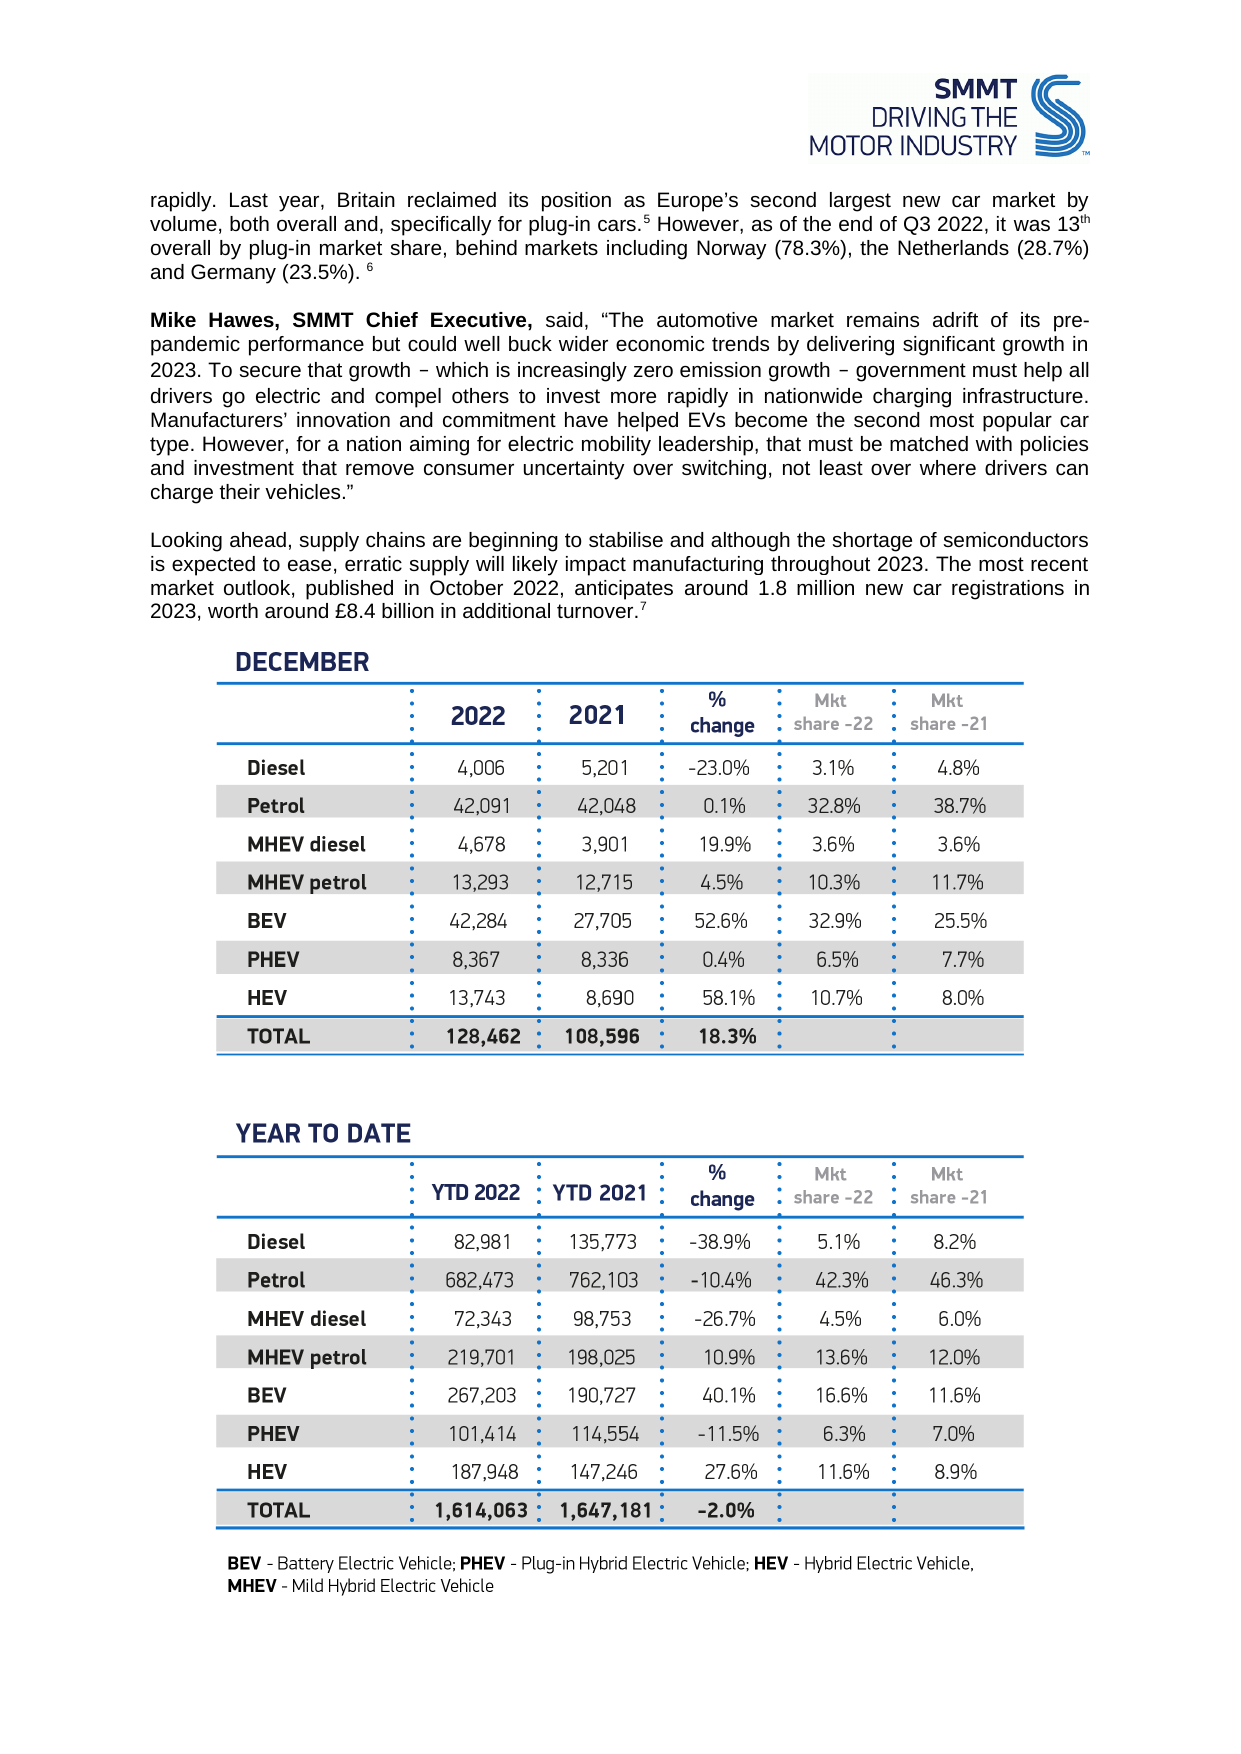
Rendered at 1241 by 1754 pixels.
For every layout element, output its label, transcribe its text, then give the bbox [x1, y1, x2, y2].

picture [215, 647, 1025, 1598]
text Mike Hawes, SMMT Chief Executive, said, “The automotive market remains adrift of its pre-pandemic performance but could well buck wider economic trends by delivering significant growth in 2023. To secure that growth – which is increasingly zero emission growth – government must help all drivers go electric and compel others to invest more rapidly in nationwide charging infrastructure. Manufacturers’ innovation and commitment have helped EVs become the second most popular car type. However, for a nation aiming for electric mobility leadership, that must be matched with policies and investment that remove consumer uncertainty over switching, not least over where drivers can charge their vehicles.” [150, 308, 1090, 503]
picture [807, 73, 1091, 164]
text Looking ahead, supply chains are beginning to stabilise and although the shortage of semiconductors is expected to ease, erratic supply will likely impact manufacturing throughout 2023. The most recent market outlook, published in October 2022, anticipates around 1.8 million new car registrations in 2023, worth around £8.4 billion in additional turnover.7 [150, 527, 1090, 623]
